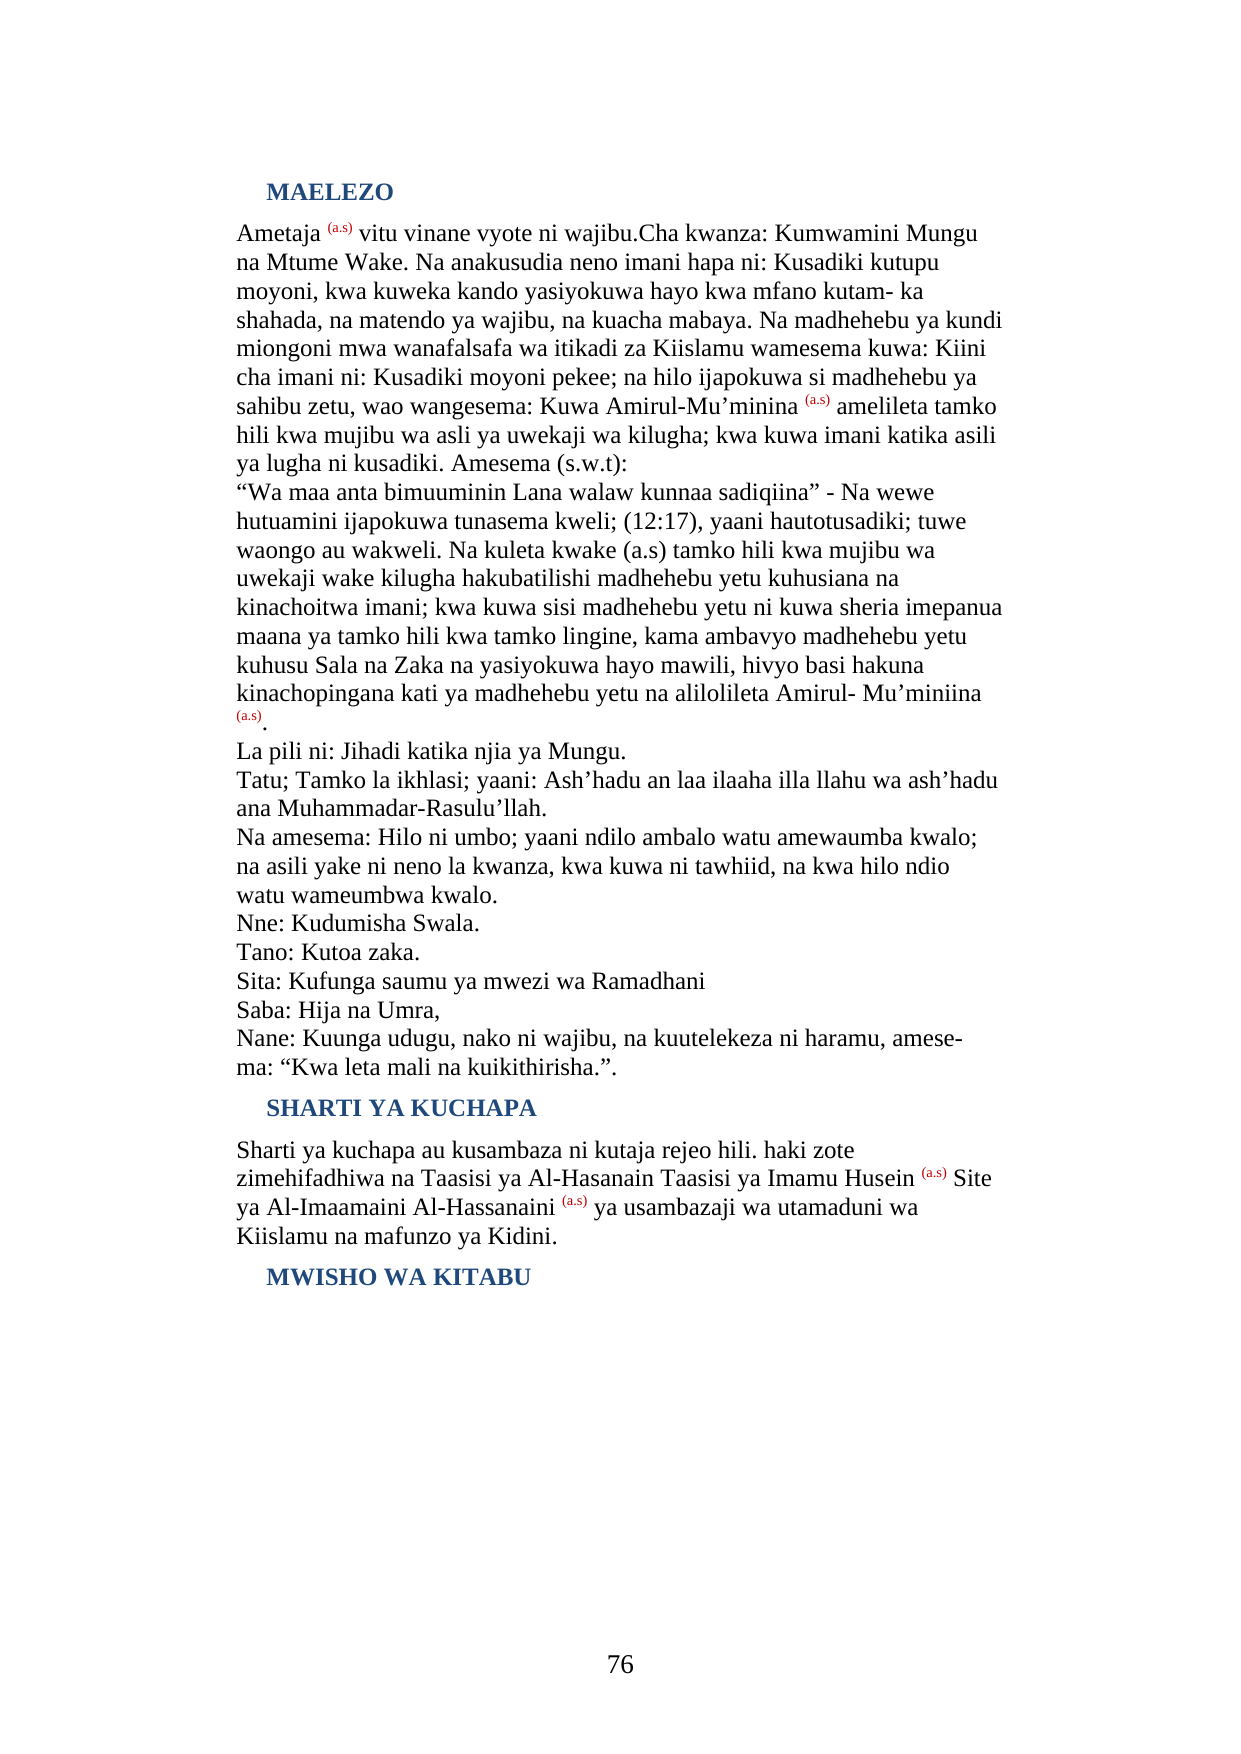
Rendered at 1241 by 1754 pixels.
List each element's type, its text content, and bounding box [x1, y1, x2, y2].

subtitle MWISHO WA KITABU [236, 1262, 1004, 1291]
text Sharti ya kuchapa au kusambaza ni kutaja rejeo hili. haki zote zimehifadhiwa na Taasisi ya Al-Hasanain Taasisi ya Imamu Husein (a.s) Site ya Al-Imaamaini Al-Hassanaini (a.s) ya usambazaji wa utamaduni wa Kiislamu na mafunzo ya Kidini. [236, 1135, 1004, 1250]
text Saba: Hija na Umra, [236, 995, 1004, 1023]
text Na amesema: Hilo ni umbo; yaani ndilo ambalo watu amewaumba kwalo; na asili yake ni neno la kwanza, kwa kuwa ni tawhiid, na kwa hilo ndio watu wameumbwa kwalo. [236, 822, 1004, 908]
text Sita: Kufunga saumu ya mwezi wa Ramadhani [236, 966, 1004, 995]
subtitle MAELEZO [236, 177, 1004, 206]
text Nne: Kudumisha Swala. [236, 908, 1004, 937]
subtitle SHARTI YA KUCHAPA [236, 1093, 1004, 1122]
text Tatu; Tamko la ikhlasi; yaani: Ash’hadu an laa ilaaha illa llahu wa ash’hadu ana Muhammadar-Rasulu’llah. [236, 765, 1004, 822]
text “Wa maa anta bimuuminin Lana walaw kunnaa sadiqiina” - Na wewe hutuamini ijapokuwa tunasema kweli; (12:17), yaani hautotusadiki; tuwe waongo au wakweli. Na kuleta kwake (a.s) tamko hili kwa mujibu wa uwekaji wake kilugha hakubatilishi madhehebu yetu kuhusiana na kinachoitwa imani; kwa kuwa sisi madhehebu yetu ni kuwa sheria imepanua maana ya tamko hili kwa tamko lingine, kama ambavyo madhehebu yetu kuhusu Sala na Zaka na yasiyokuwa hayo mawili, hivyo basi hakuna kinachopingana kati ya madhehebu yetu na alilolileta Amirul- Mu’miniina (a.s). [236, 477, 1004, 736]
text La pili ni: Jihadi katika njia ya Mungu. [236, 736, 1004, 765]
text Ametaja (a.s) vitu vinane vyote ni wajibu.Cha kwanza: Kumwamini Mungu na Mtume Wake. Na anakusudia neno imani hapa ni: Kusadiki kutupu moyoni, kwa kuweka kando yasiyokuwa hayo kwa mfano kutam- ka shahada, na matendo ya wajibu, na kuacha mabaya. Na madhehebu ya kundi miongoni mwa wanafalsafa wa itikadi za Kiislamu wamesema kuwa: Kiini cha imani ni: Kusadiki moyoni pekee; na hilo ijapokuwa si madhehebu ya sahibu zetu, wao wangesema: Kuwa Amirul-Mu’minina (a.s) amelileta tamko hili kwa mujibu wa asli ya uwekaji wa kilugha; kwa kuwa imani katika asili ya lugha ni kusadiki. Amesema (s.w.t): [236, 218, 1004, 477]
text Tano: Kutoa zaka. [236, 937, 1004, 966]
text Nane: Kuunga udugu, nako ni wajibu, na kuutelekeza ni haramu, amese- ma: “Kwa leta mali na kuikithirisha.”. [236, 1023, 1004, 1081]
